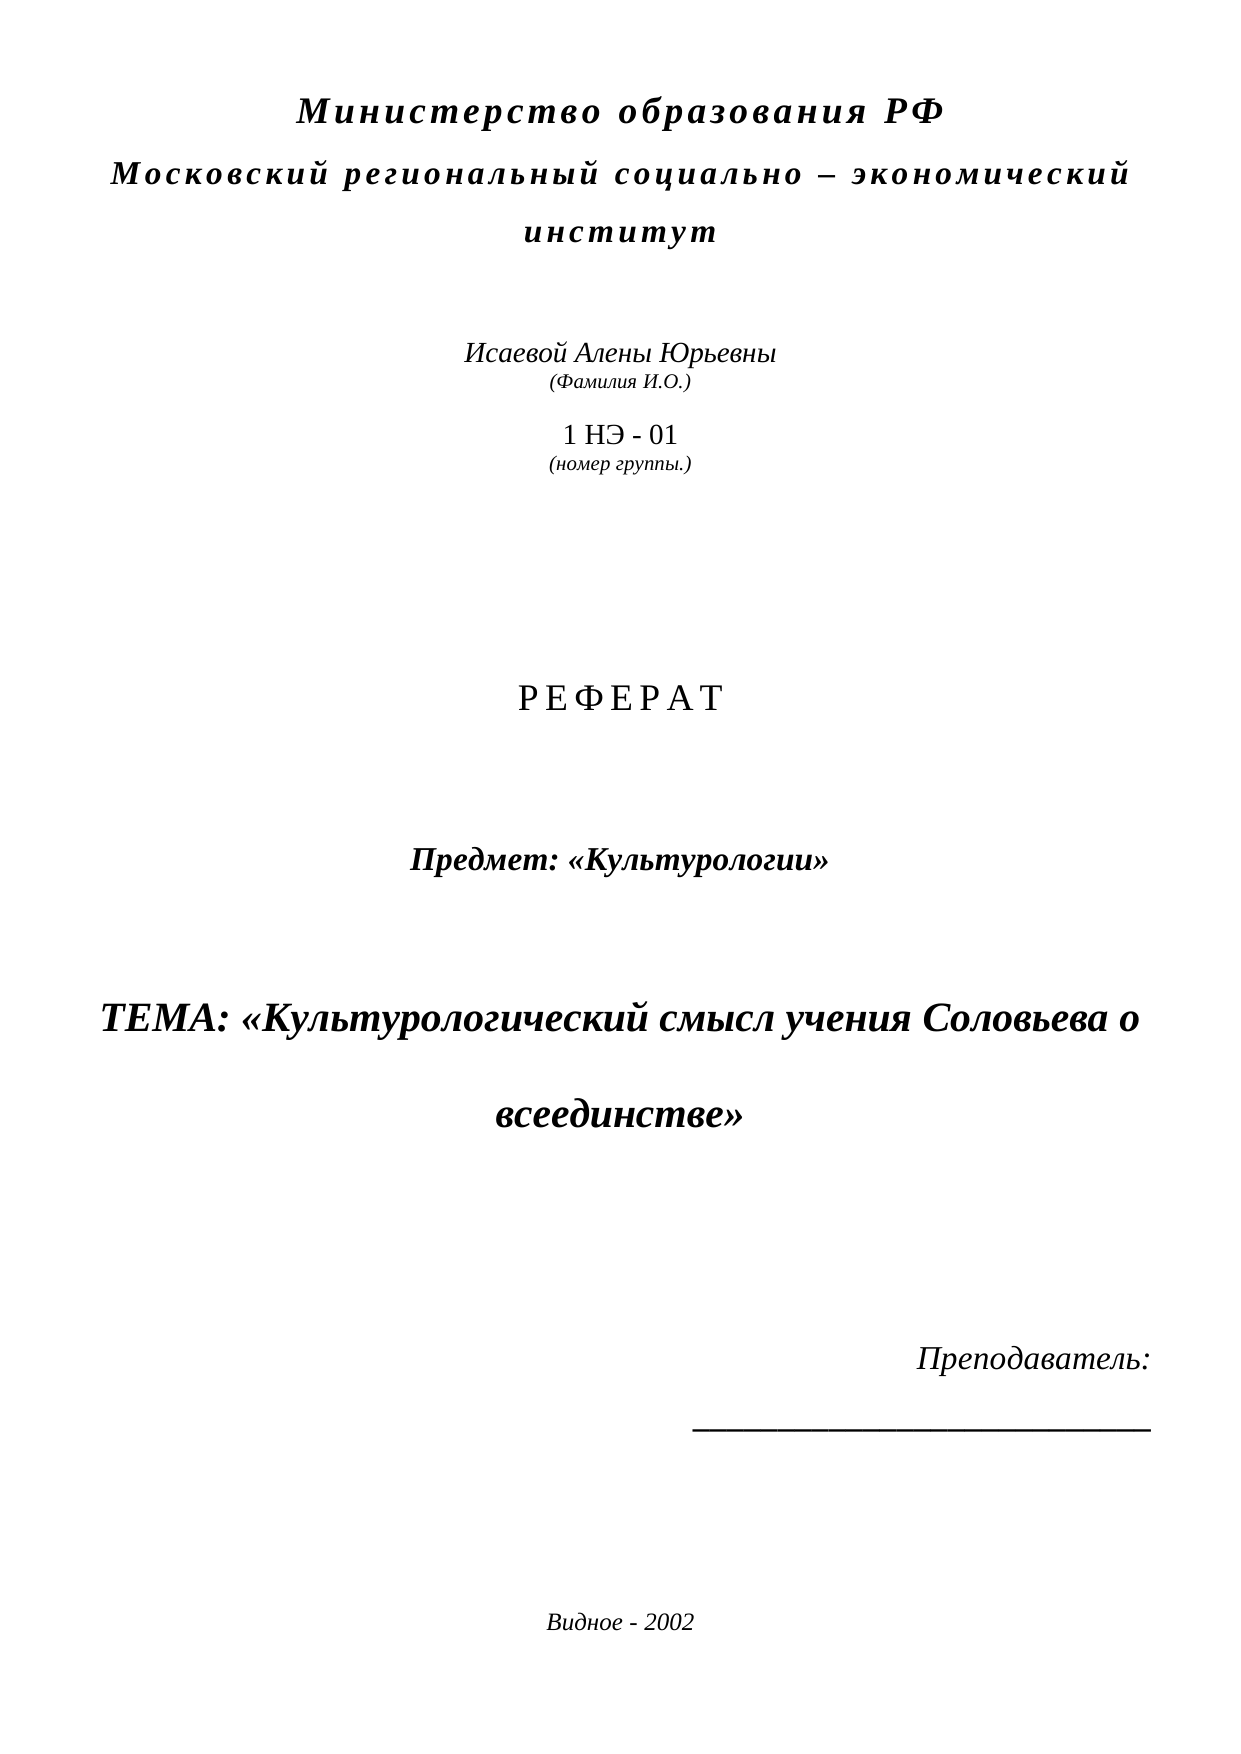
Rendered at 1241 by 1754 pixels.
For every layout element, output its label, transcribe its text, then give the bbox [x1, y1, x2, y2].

text РЕФЕРАТ [89, 676, 1152, 719]
text (номер группы.) [89, 451, 1152, 474]
text ___________________________ [89, 1396, 1152, 1434]
text Исаевой Алены Юрьевны [89, 335, 1152, 369]
text ТЕМА: «Культурологический смысл учения Соловьева о всеединстве» [89, 992, 1152, 1136]
text Министерство образования РФ [89, 89, 1152, 132]
text Московский региональный социально – экономический институт [89, 153, 1152, 249]
text 1 НЭ - 01 [89, 417, 1152, 451]
text Преподаватель: [89, 1338, 1152, 1377]
text Предмет: «Культурологии» [89, 838, 1152, 877]
text Видное - 2002 [89, 1607, 1152, 1636]
text (Фамилия И.О.) [89, 369, 1152, 393]
